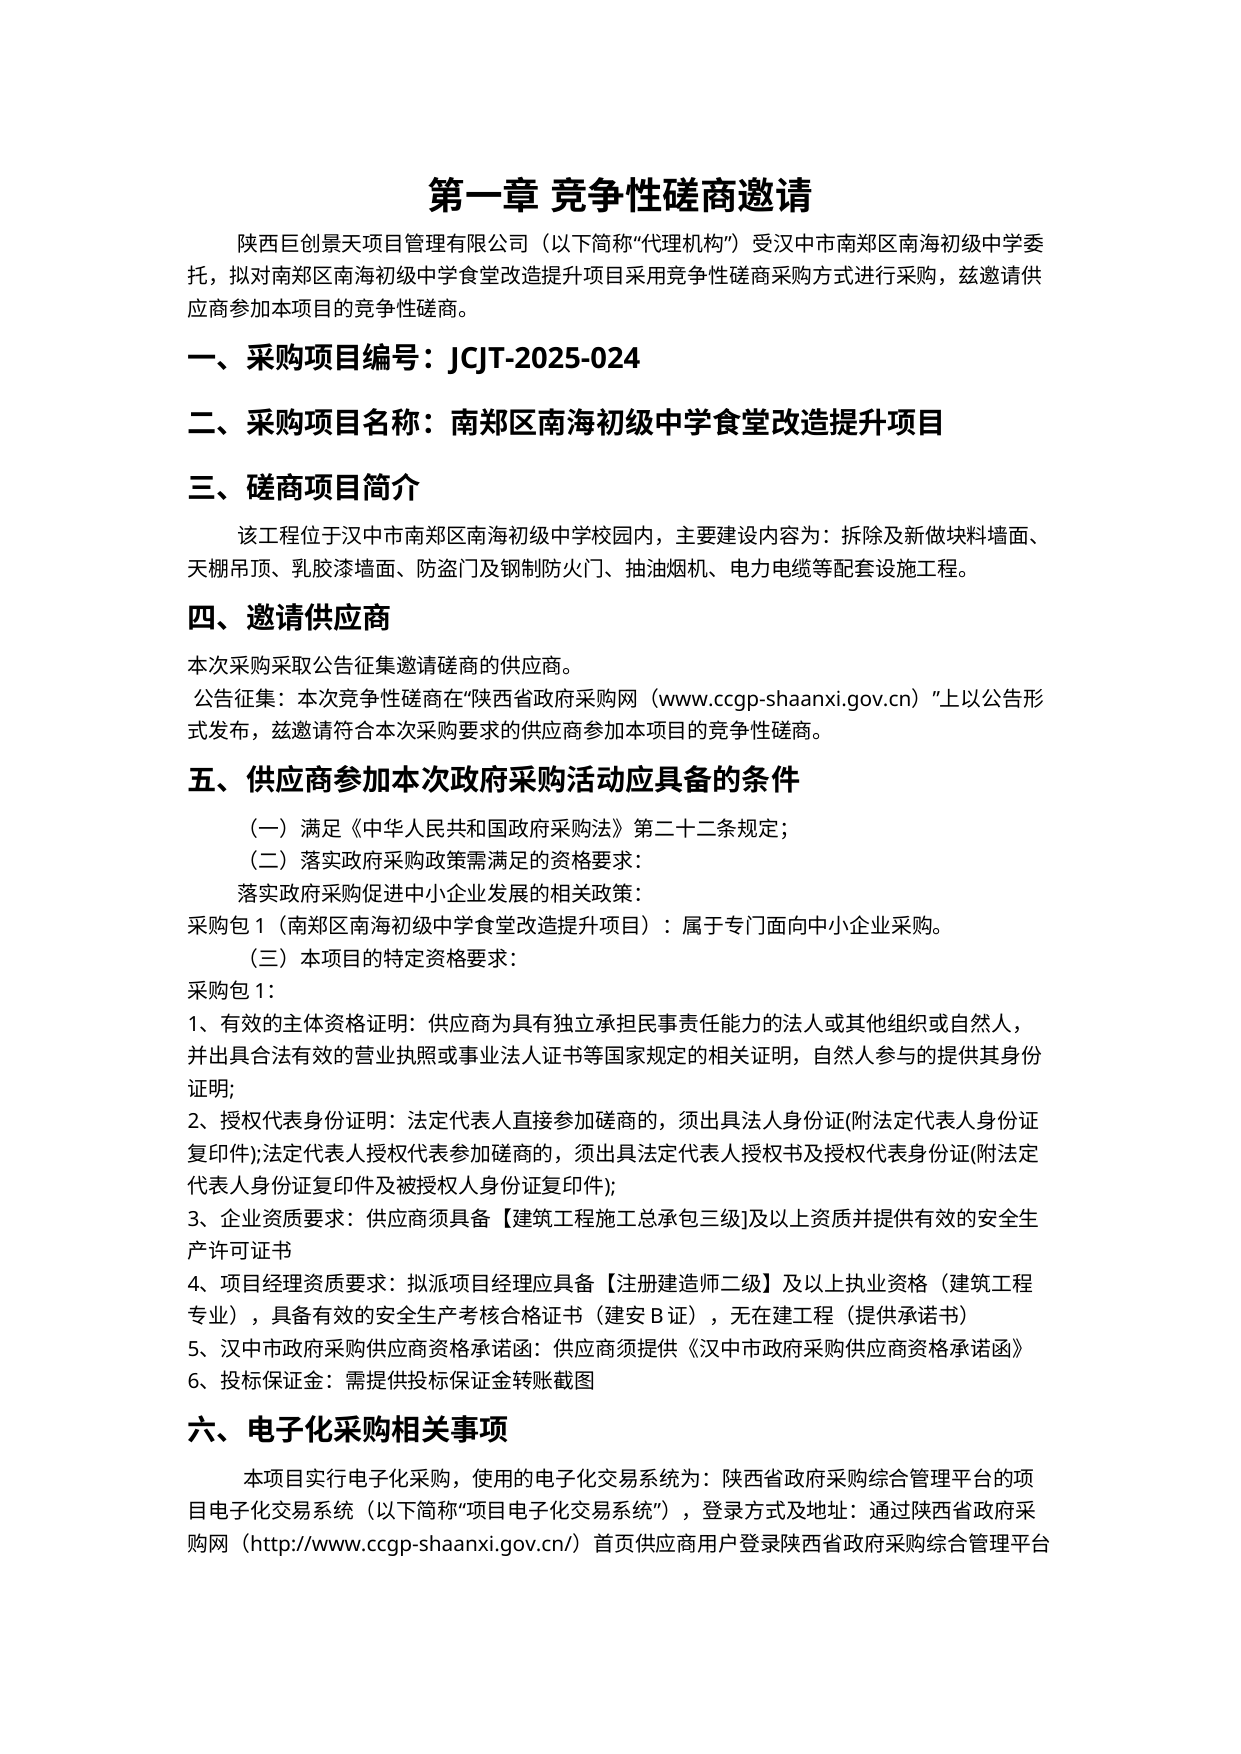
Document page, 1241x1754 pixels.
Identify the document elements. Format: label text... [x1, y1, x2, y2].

text 本次采购采取公告征集邀请磋商的供应商。 [187, 649, 1053, 682]
text 3、企业资质要求：供应商须具备【建筑工程施工总承包三级]及以上资质并提供有效的安全生产许可证书 [187, 1202, 1053, 1267]
text 五、供应商参加本次政府采购活动应具备的条件 [187, 747, 1053, 812]
text （二）落实政府采购政策需满足的资格要求： [187, 844, 1053, 877]
text 该工程位于汉中市南郑区南海初级中学校园内，主要建设内容为：拆除及新做块料墙面、天棚吊顶、乳胶漆墙面、防盗门及钢制防火门、抽油烟机、电力电缆等配套设施工程。 [187, 519, 1053, 584]
text 5、汉中市政府采购供应商资格承诺函：供应商须提供《汉中市政府采购供应商资格承诺函》 [187, 1332, 1053, 1364]
text （一）满足《中华人民共和国政府采购法》第二十二条规定； [187, 812, 1053, 844]
text 四、邀请供应商 [187, 584, 1053, 649]
text 采购包1： [187, 974, 1053, 1007]
text 三、磋商项目简介 [187, 454, 1053, 519]
text 二、采购项目名称：南郑区南海初级中学食堂改造提升项目 [187, 389, 1053, 454]
text 落实政府采购促进中小企业发展的相关政策： [187, 877, 1053, 909]
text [187, 1462, 1053, 1559]
text 采购包1（南郑区南海初级中学食堂改造提升项目）：属于专门面向中小企业采购。 [187, 909, 1053, 942]
text 公告征集：本次竞争性磋商在“陕西省政府采购网（www.ccgp-shaanxi.gov.cn）”上以公告形式发布，兹邀请符合本次采购要求的供应商参加本项目的竞争性磋商。 [187, 682, 1053, 747]
text （三）本项目的特定资格要求： [187, 942, 1053, 974]
text 1、有效的主体资格证明：供应商为具有独立承担民事责任能力的法人或其他组织或自然人，并出具合法有效的营业执照或事业法人证书等国家规定的相关证明，自然人参与的提供其身份证明; [187, 1007, 1053, 1104]
text 六、电子化采购相关事项 [187, 1397, 1053, 1462]
text 第一章 竞争性磋商邀请 [187, 162, 1053, 227]
text 4、项目经理资质要求：拟派项目经理应具备【注册建造师二级】及以上执业资格（建筑工程专业），具备有效的安全生产考核合格证书（建安B证），无在建工程（提供承诺书） [187, 1267, 1053, 1332]
text 一、采购项目编号：JCJT-2025-024 [187, 324, 1053, 389]
text 陕西巨创景天项目管理有限公司（以下简称“代理机构”）受汉中市南郑区南海初级中学委托，拟对南郑区南海初级中学食堂改造提升项目采用竞争性磋商采购方式进行采购，兹邀请供应商参加本项目的竞争性磋商。 [187, 227, 1053, 324]
text 2、授权代表身份证明：法定代表人直接参加磋商的，须出具法人身份证(附法定代表人身份证复印件);法定代表人授权代表参加磋商的，须出具法定代表人授权书及授权代表身份证(附法定代表人身份证复印件及被授权人身份证复印件); [187, 1104, 1053, 1202]
text 6、投标保证金：需提供投标保证金转账截图 [187, 1364, 1053, 1397]
